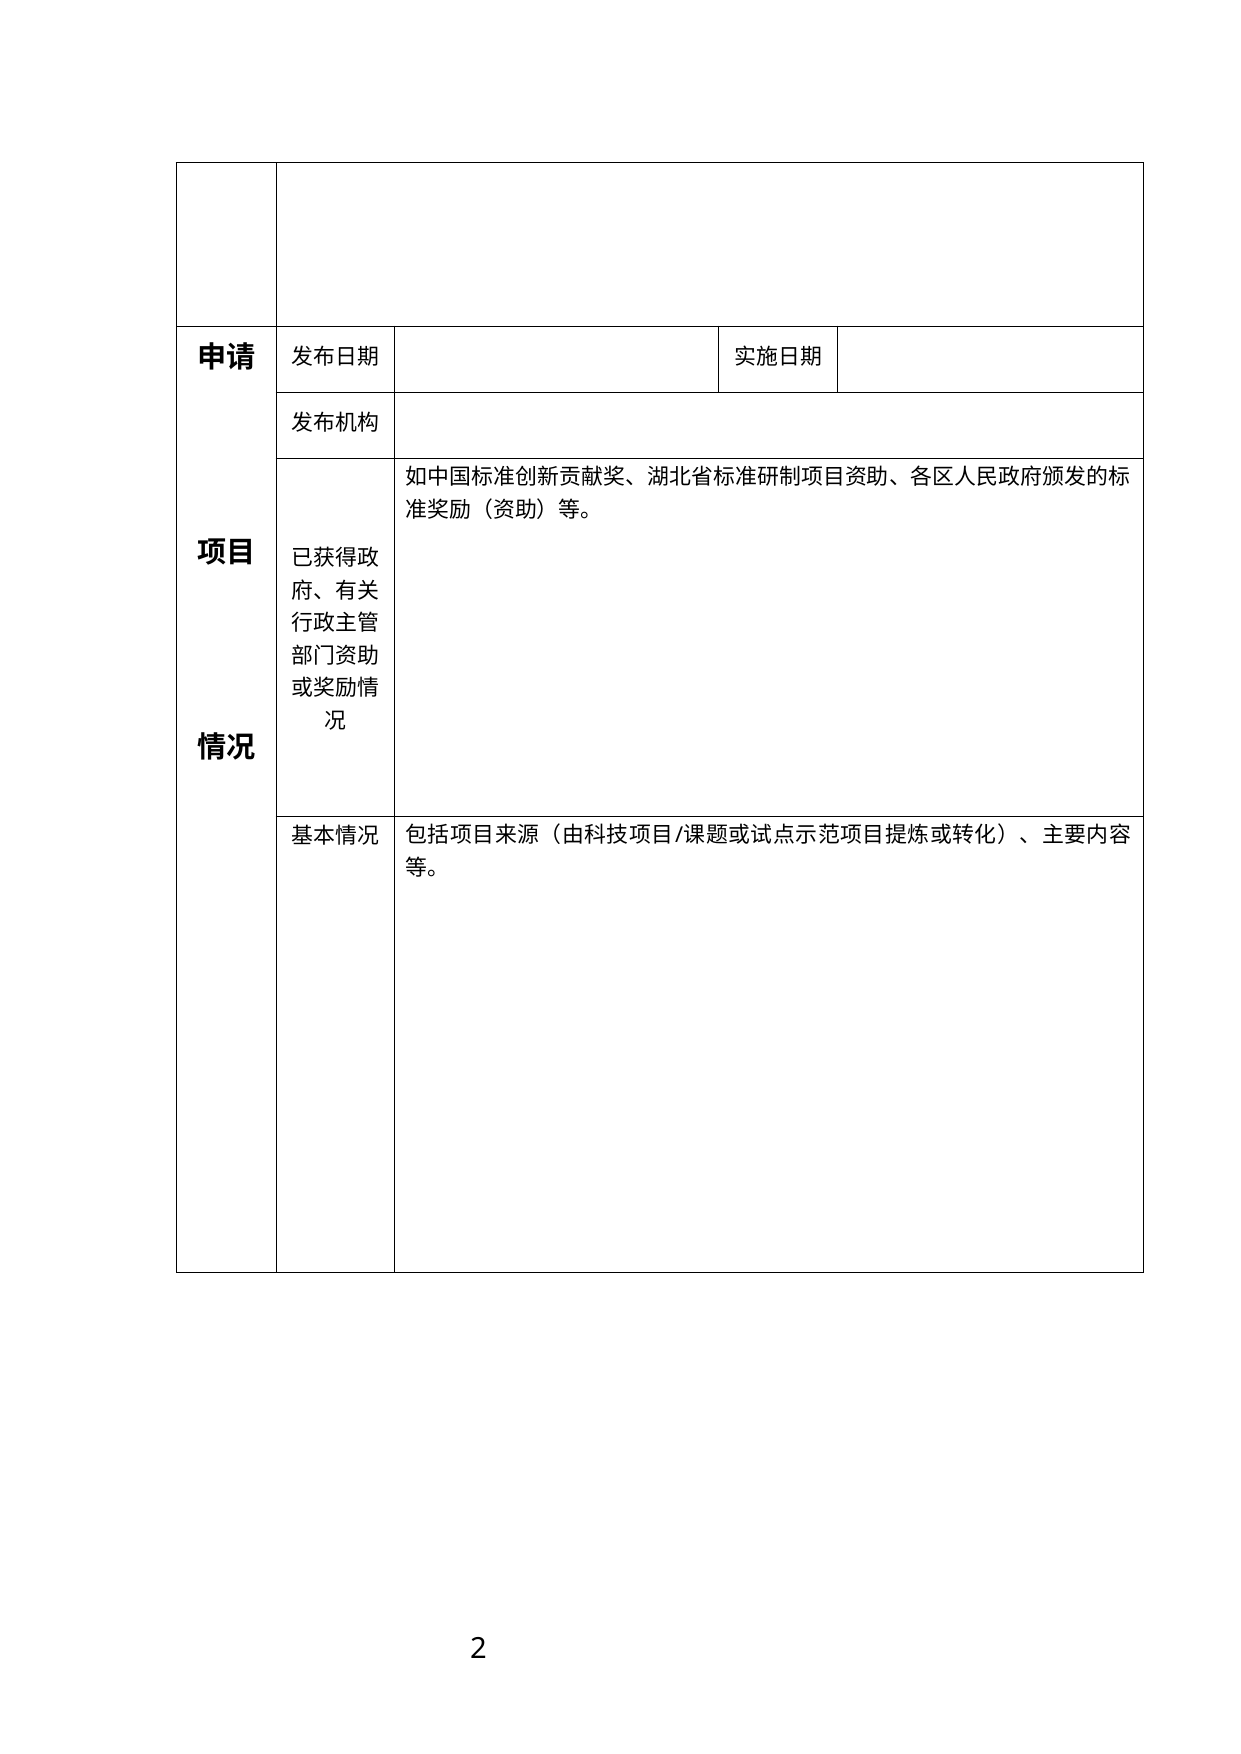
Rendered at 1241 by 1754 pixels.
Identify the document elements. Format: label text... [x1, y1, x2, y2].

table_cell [277, 163, 1143, 326]
table_cell 已获得政府、有关行政主管部门资助或奖励情况 [277, 459, 394, 816]
table_cell 申请 项目 情况 [177, 327, 276, 1272]
table_cell 基本情况 [277, 817, 394, 1272]
table_cell 发布机构 [277, 393, 394, 458]
table_cell [838, 327, 1143, 392]
table_cell 发布日期 [277, 327, 394, 392]
table_cell [395, 327, 718, 392]
table_cell [395, 393, 1143, 458]
table_cell 实施日期 [719, 327, 837, 392]
table_cell 包括项目来源（由科技项目/课题或试点示范项目提炼或转化）、主要内容等。 [395, 817, 1143, 1272]
table_cell 如中国标准创新贡献奖、湖北省标准研制项目资助、各区人民政府颁发的标准奖励（资助）等。 [395, 459, 1143, 816]
